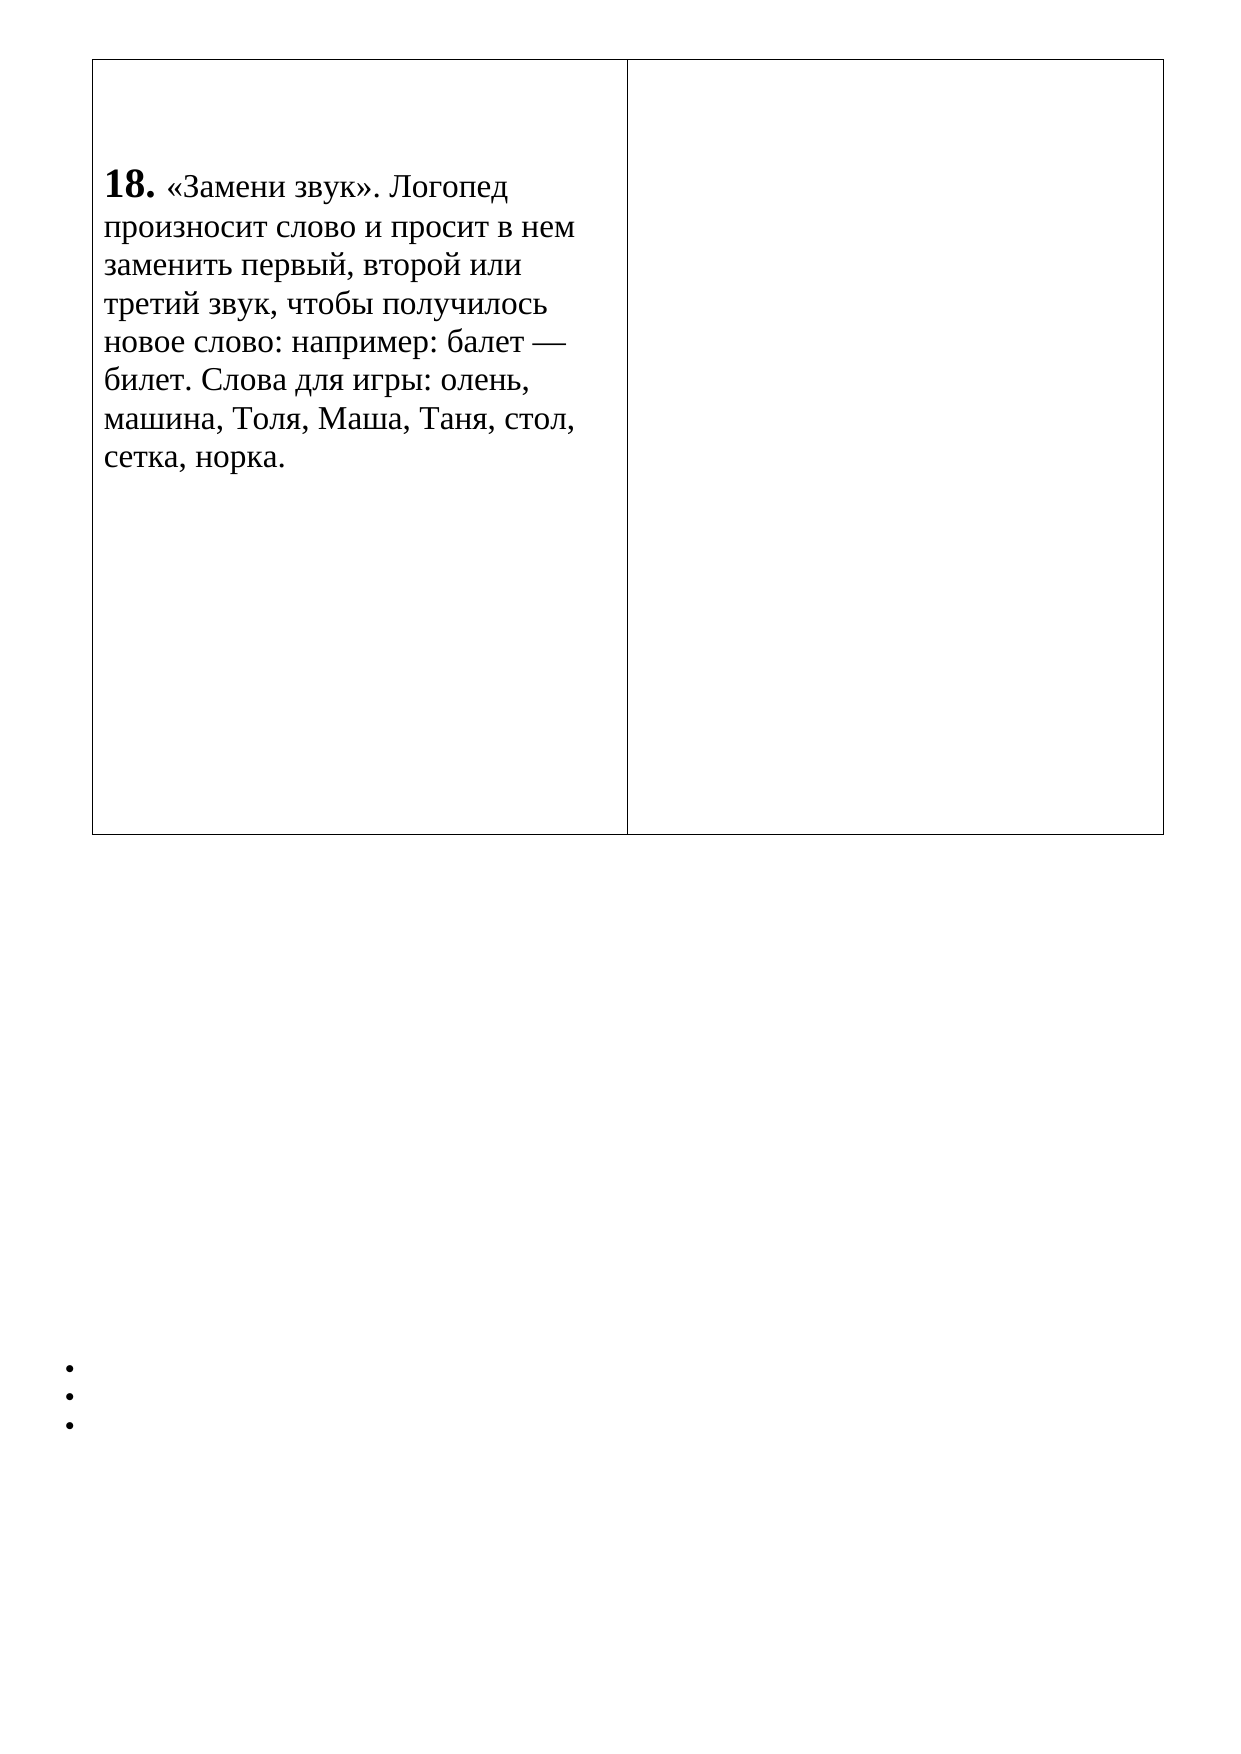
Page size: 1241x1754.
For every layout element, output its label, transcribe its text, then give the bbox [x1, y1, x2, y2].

table_cell [628, 60, 1163, 834]
table_cell 18. «Замени звук». Логопед произносит слово и просит в нем заменить первый, второй или третий звук, чтобы получилось новое слово: например: балет — билет. Слова для игры: олень, машина, Толя, Маша, Таня, стол, сетка, норка. [93, 60, 627, 834]
